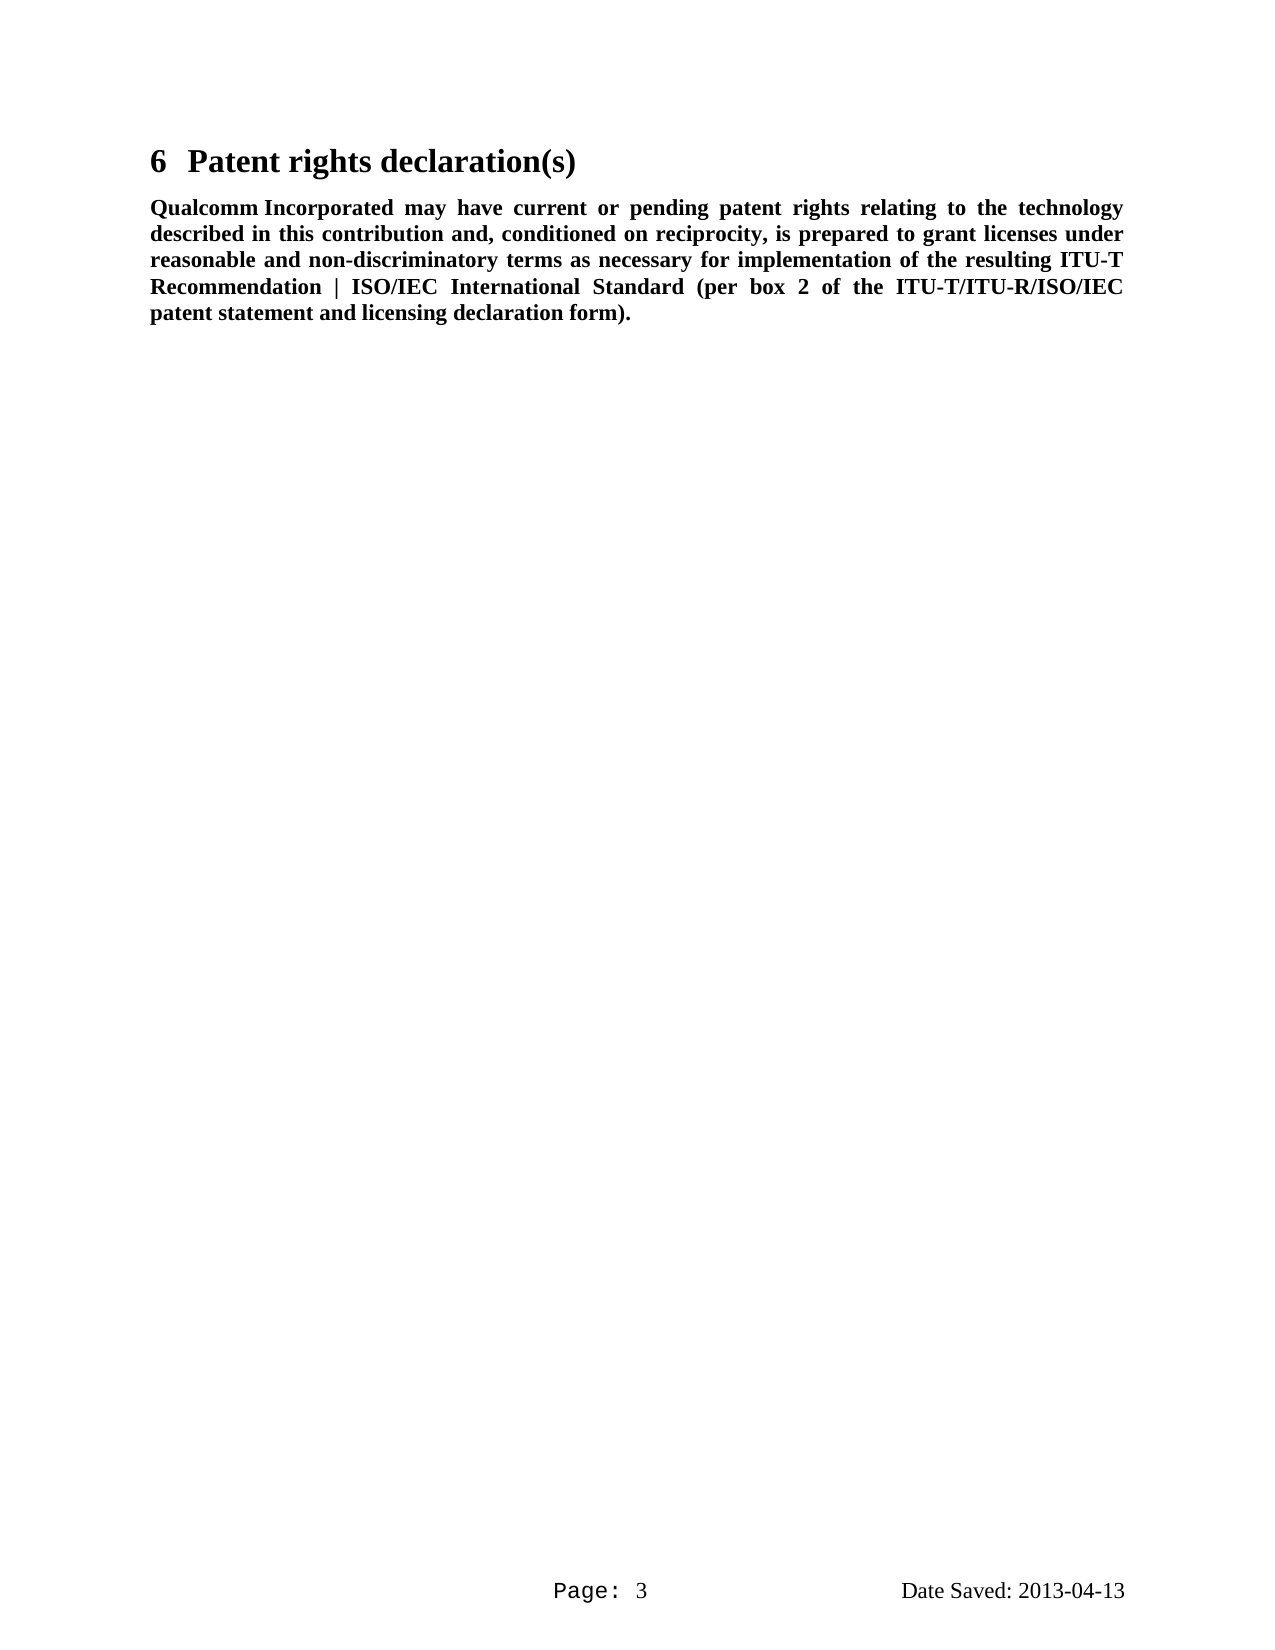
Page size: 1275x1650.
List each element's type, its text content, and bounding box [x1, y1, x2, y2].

text Qualcomm Incorporated may have current or pending patent rights relating to the technology described in this contribution and, conditioned on reciprocity, is prepared to grant licenses under reasonable and non-discriminatory terms as necessary for implementation of the resulting ITU-T Recommendation | ISO/IEC International Standard (per box 2 of the ITU-T/ITU-R/ISO/IEC patent statement and licensing declaration form). [150, 194, 1125, 326]
subtitle Patent rights declaration(s) [150, 141, 1125, 180]
